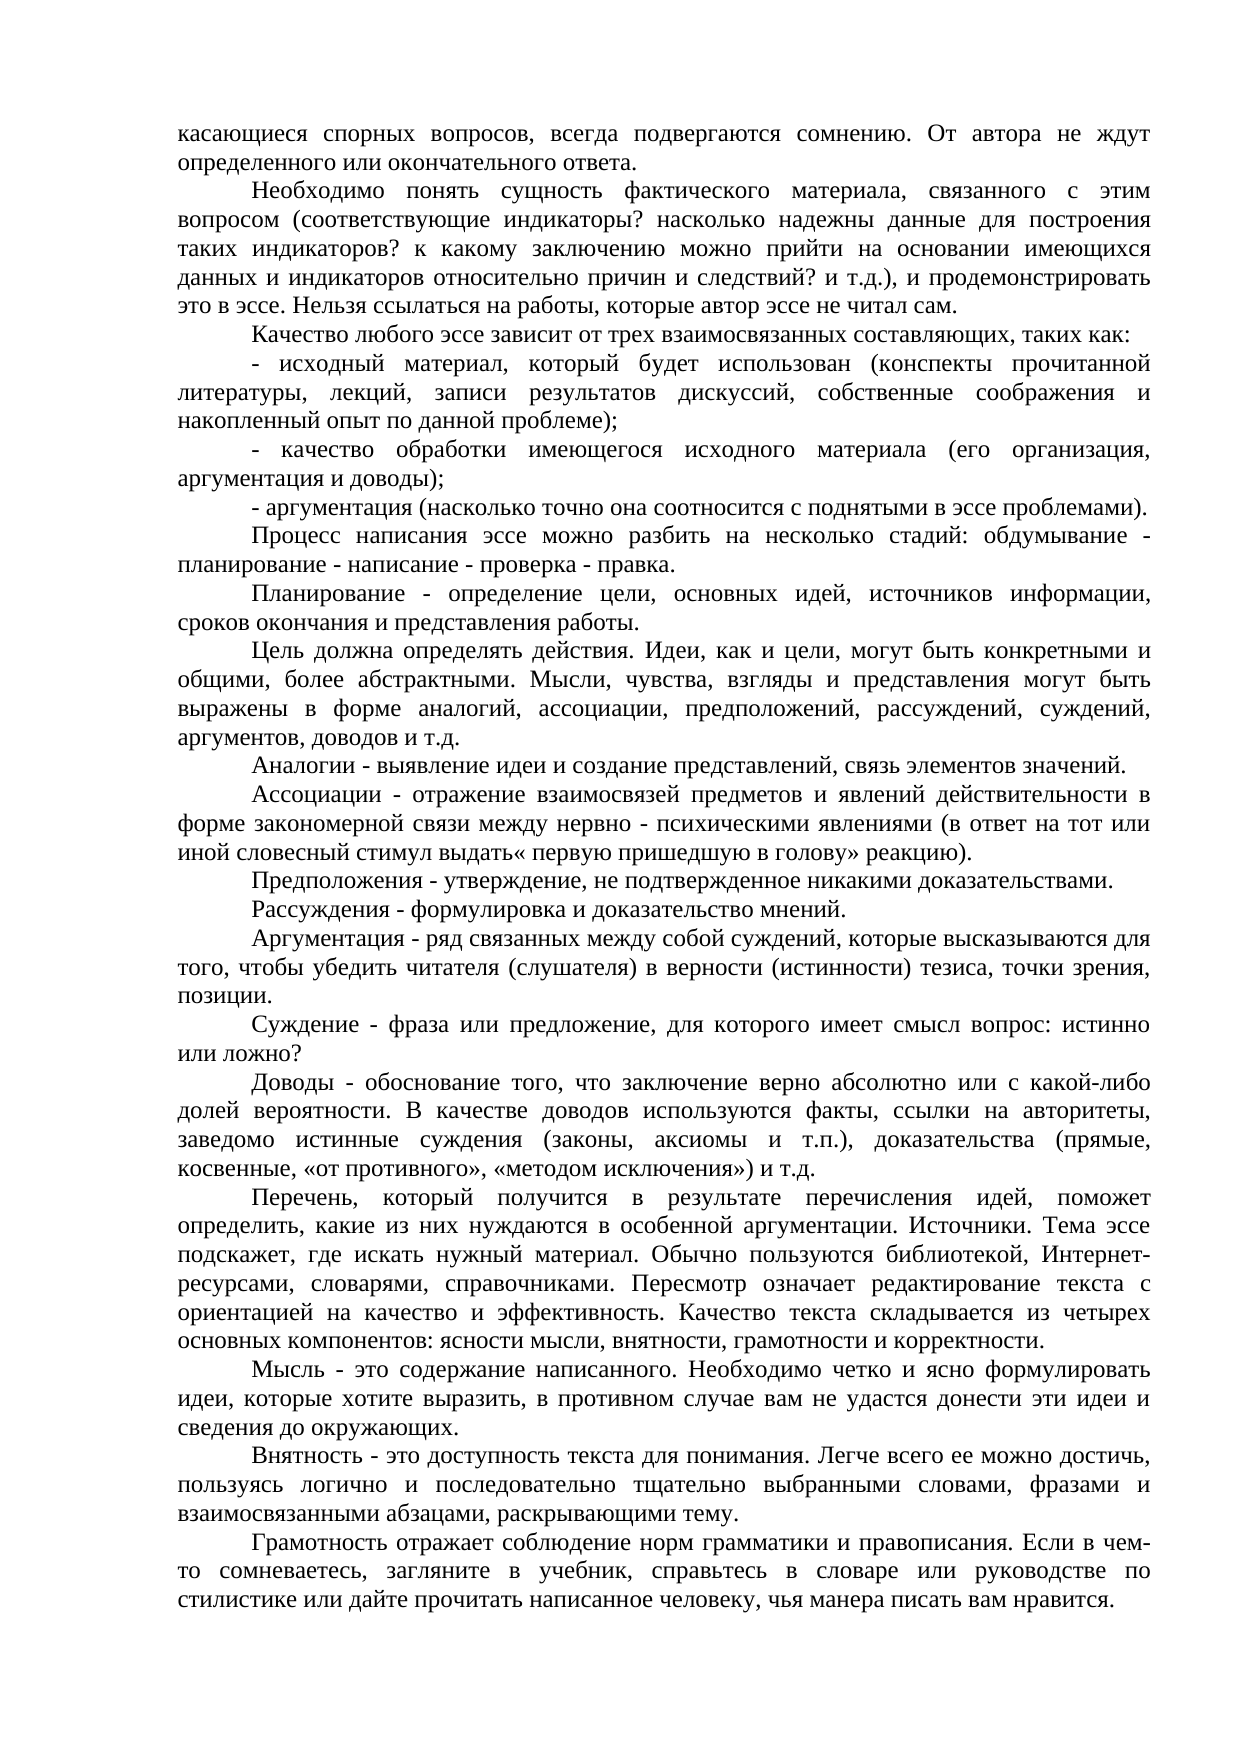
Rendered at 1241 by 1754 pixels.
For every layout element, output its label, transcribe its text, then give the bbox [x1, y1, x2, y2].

text Процесс написания эссе можно разбить на несколько стадий: обдумывание - планирование - написание - проверка - правка. [177, 521, 1152, 578]
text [177, 118, 1152, 176]
text - исходный материал, который будет использован (конспекты прочитанной литературы, лекций, записи результатов дискуссий, собственные соображения и накопленный опыт по данной проблеме); [177, 348, 1152, 434]
text Внятность - это доступность текста для понимания. Легче всего ее можно достичь, пользуясь логично и последовательно тщательно выбранными словами, фразами и взаимосвязанными абзацами, раскрывающими тему. [177, 1441, 1152, 1527]
text Перечень, который получится в результате перечисления идей, поможет определить, какие из них нуждаются в особенной аргументации. Источники. Тема эссе подскажет, где искать нужный материал. Обычно пользуются библиотекой, Интернет-ресурсами, словарями, справочниками. Пересмотр означает редактирование текста с ориентацией на качество и эффективность. Качество текста складывается из четырех основных компонентов: ясности мысли, внятности, грамотности и корректности. [177, 1182, 1152, 1354]
text Качество любого эссе зависит от трех взаимосвязанных составляющих, таких как: [177, 319, 1152, 348]
text Суждение - фраза или предложение, для которого имеет смысл вопрос: истинно или ложно? [177, 1009, 1152, 1067]
text Аналогии - выявление идеи и создание представлений, связь элементов значений. [177, 751, 1152, 779]
text Предположения - утверждение, не подтвержденное никакими доказательствами. [177, 866, 1152, 894]
text Аргументация - ряд связанных между собой суждений, которые высказываются для того, чтобы убедить читателя (слушателя) в верности (истинности) тезиса, точки зрения, позиции. [177, 923, 1152, 1009]
text - аргументация (насколько точно она соотносится с поднятыми в эссе проблемами). [177, 492, 1152, 521]
text Доводы - обоснование того, что заключение верно абсолютно или с какой-либо долей вероятности. В качестве доводов используются факты, ссылки на авторитеты, заведомо истинные суждения (законы, аксиомы и т.п.), доказательства (прямые, косвенные, «от противного», «методом исключения») и т.д. [177, 1067, 1152, 1182]
text Ассоциации - отражение взаимосвязей предметов и явлений действительности в форме закономерной связи между нервно - психическими явлениями (в ответ на тот или иной словесный стимул выдать« первую пришедшую в голову» реакцию). [177, 779, 1152, 866]
text Рассуждения - формулировка и доказательство мнений. [177, 894, 1152, 923]
text Цель должна определять действия. Идеи, как и цели, могут быть конкретными и общими, более абстрактными. Мысли, чувства, взгляды и представления могут быть выражены в форме аналогий, ассоциации, предположений, рассуждений, суждений, аргументов, доводов и т.д. [177, 636, 1152, 751]
text - качество обработки имеющегося исходного материала (его организация, аргументация и доводы); [177, 434, 1152, 492]
text Необходимо понять сущность фактического материала, связанного с этим вопросом (соответствующие индикаторы? насколько надежны данные для построения таких индикаторов? к какому заключению можно прийти на основании имеющихся данных и индикаторов относительно причин и следствий? и т.д.), и продемонстрировать это в эссе. Нельзя ссылаться на работы, которые автор эссе не читал сам. [177, 176, 1152, 319]
text Планирование - определение цели, основных идей, источников информации, сроков окончания и представления работы. [177, 578, 1152, 636]
text Грамотность отражает соблюдение норм грамматики и правописания. Если в чем-то сомневаетесь, загляните в учебник, справьтесь в словаре или руководстве по стилистике или дайте прочитать написанное человеку, чья манера писать вам нравится. [177, 1527, 1152, 1613]
text Мысль - это содержание написанного. Необходимо четко и ясно формулировать идеи, которые хотите выразить, в противном случае вам не удастся донести эти идеи и сведения до окружающих. [177, 1354, 1152, 1441]
